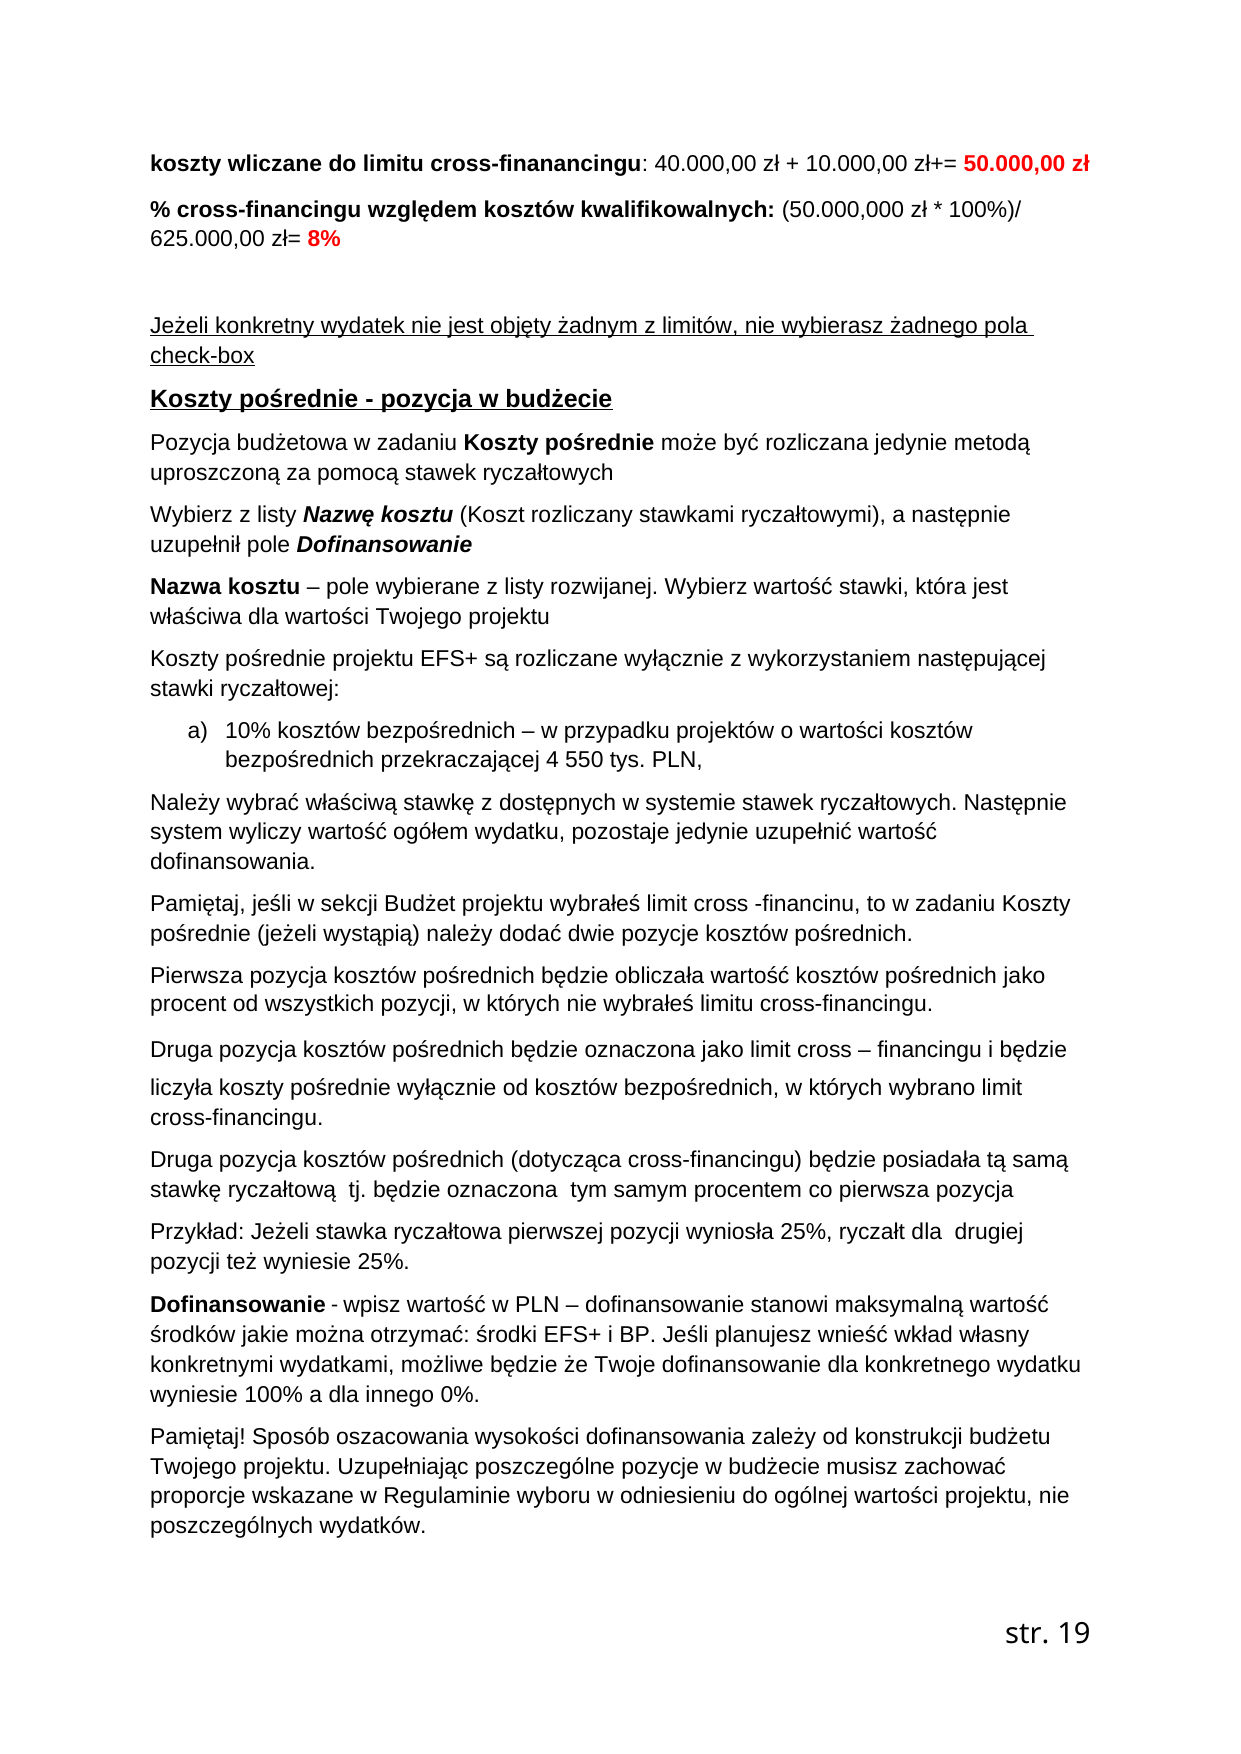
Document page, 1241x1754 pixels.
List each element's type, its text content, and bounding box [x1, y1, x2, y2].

text Przykład: Jeżeli stawka ryczałtowa pierwszej pozycji wyniosła 25%, ryczałt dla drugiej pozycji też wyniesie 25%. [150, 1218, 1090, 1274]
text Wybierz z listy Nazwę kosztu (Koszt rozliczany stawkami ryczałtowymi), a następnie uzupełnił pole Dofinansowanie [150, 501, 1090, 557]
text % cross-financingu względem kosztów kwalifikowalnych: (50.000,000 zł * 100%)/ 625.000,00 zł= 8% [150, 196, 1090, 251]
text Pamiętaj, jeśli w sekcji Budżet projektu wybrałeś limit cross -financinu, to w zadaniu Koszty pośrednie (jeżeli wystąpią) należy dodać dwie pozycje kosztów pośrednich. [150, 890, 1090, 946]
text Koszty pośrednie - pozycja w budżecie [150, 384, 1090, 413]
text Druga pozycja kosztów pośrednich będzie oznaczona jako limit cross – financingu i będzie [150, 1036, 1090, 1062]
text Pamiętaj! Sposób oszacowania wysokości dofinansowania zależy od konstrukcji budżetu Twojego projektu. Uzupełniając poszczególne pozycje w budżecie musisz zachować proporcje wskazane w Regulaminie wyboru w odniesieniu do ogólnej wartości projektu, nie poszczególnych wydatków. [150, 1423, 1090, 1538]
text Pierwsza pozycja kosztów pośrednich będzie obliczała wartość kosztów pośrednich jako procent od wszystkich pozycji, w których nie wybrałeś limitu cross-financingu. [150, 962, 1090, 1017]
text Należy wybrać właściwą stawkę z dostępnych w systemie stawek ryczałtowych. Następnie system wyliczy wartość ogółem wydatku, pozostaje jedynie uzupełnić wartość dofinansowania. [150, 788, 1090, 874]
list 10% kosztów bezpośrednich – w przypadku projektów o wartości kosztów bezpośrednich przekraczającej 4 550 tys. PLN, [187, 717, 1090, 773]
text Druga pozycja kosztów pośrednich (dotycząca cross-financingu) będzie posiadała tą samą stawkę ryczałtową tj. będzie oznaczona tym samym procentem co pierwsza pozycja [150, 1146, 1090, 1202]
text Pozycja budżetowa w zadaniu Koszty pośrednie może być rozliczana jedynie metodą uproszczoną za pomocą stawek ryczałtowych [150, 429, 1090, 485]
text Koszty pośrednie projektu EFS+ są rozliczane wyłącznie z wykorzystaniem następującej stawki ryczałtowej: [150, 645, 1090, 701]
text Dofinansowanie - wpisz wartość w PLN – dofinansowanie stanowi maksymalną wartość środków jakie można otrzymać: środki EFS+ i BP. Jeśli planujesz wnieść wkład własny konkretnymi wydatkami, możliwe będzie że Twoje dofinansowanie dla konkretnego wydatku wyniesie 100% a dla innego 0%. [150, 1290, 1090, 1407]
text Nazwa kosztu – pole wybierane z listy rozwijanej. Wybierz wartość stawki, która jest właściwa dla wartości Twojego projektu [150, 573, 1090, 629]
text koszty wliczane do limitu cross-finanancingu: 40.000,00 zł + 10.000,00 zł+= 50.000,00 zł [150, 150, 1090, 176]
text Jeżeli konkretny wydatek nie jest objęty żadnym z limitów, nie wybierasz żadnego pola check-box [150, 312, 1090, 368]
text liczyła koszty pośrednie wyłącznie od kosztów bezpośrednich, w których wybrano limit cross-financingu. [150, 1074, 1090, 1130]
